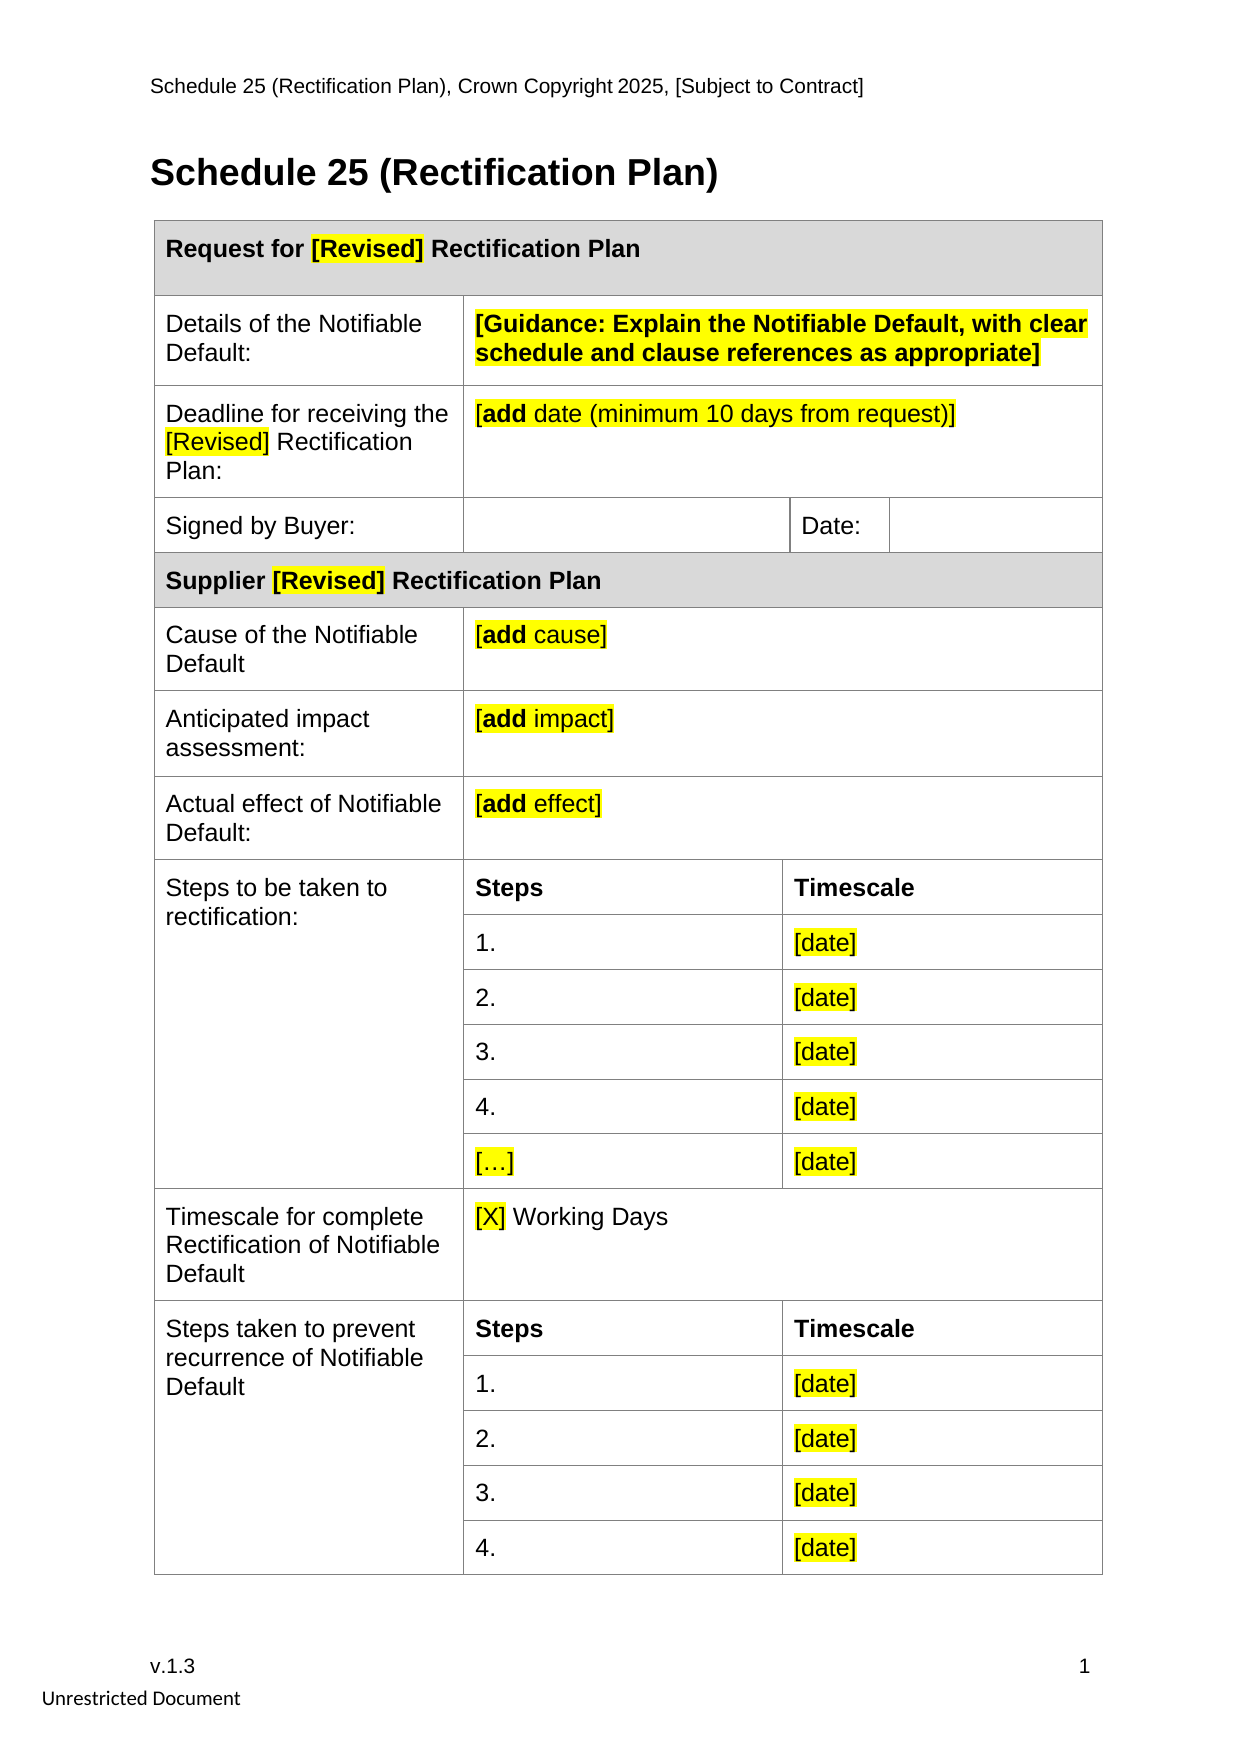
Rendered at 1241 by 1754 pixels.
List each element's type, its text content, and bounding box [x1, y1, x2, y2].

table_cell Supplier [Revised] Rectification Plan [155, 553, 1102, 607]
table_cell […] [464, 1134, 782, 1188]
table_cell [464, 498, 789, 552]
table_cell Cause of the Notifiable Default [155, 608, 463, 690]
table_cell [date] [783, 1134, 1102, 1188]
table_cell Deadline for receiving the [Revised] Rectification Plan: [155, 386, 463, 497]
table_cell Timescale [783, 1301, 1102, 1355]
table_cell 4. [464, 1521, 782, 1574]
table_cell Date: [791, 498, 889, 552]
text Schedule 25 (Rectification Plan) [150, 150, 1090, 193]
table_cell [date] [783, 1025, 1102, 1078]
table_cell [date] [783, 1521, 1102, 1574]
table_cell Steps to be taken to rectification: [155, 860, 463, 1188]
table_cell [date] [783, 915, 1102, 969]
table_cell Timescale for complete Rectification of Notifiable Default [155, 1189, 463, 1300]
table_cell [X] Working Days [464, 1189, 1102, 1300]
table_cell 2. [464, 1411, 782, 1465]
table_cell [890, 498, 1102, 552]
table_cell 1. [464, 1356, 782, 1410]
table_cell [add cause] [464, 608, 1102, 690]
table_cell [date] [783, 1411, 1102, 1465]
table_cell 4. [464, 1080, 782, 1133]
table_header Request for [Revised] Rectification Plan [155, 221, 1102, 295]
table_cell 3. [464, 1466, 782, 1519]
table_cell [date] [783, 1080, 1102, 1133]
table_cell [date] [783, 1466, 1102, 1519]
table_cell Signed by Buyer: [155, 498, 463, 552]
table_cell Actual effect of Notifiable Default: [155, 777, 463, 859]
table_cell Details of the Notifiable Default: [155, 296, 463, 385]
table_cell [add impact] [464, 691, 1102, 776]
table_cell Steps [464, 860, 782, 914]
table_cell 3. [464, 1025, 782, 1078]
table_cell [date] [783, 1356, 1102, 1410]
table_cell Steps [464, 1301, 782, 1355]
table_cell [date] [783, 970, 1102, 1024]
table_cell [add effect] [464, 777, 1102, 859]
table_cell Steps taken to prevent recurrence of Notifiable Default [155, 1301, 463, 1574]
table_cell 2. [464, 970, 782, 1024]
table_cell Timescale [783, 860, 1102, 914]
table_cell [Guidance: Explain the Notifiable Default, with clear schedule and clause references as appropriate] [464, 296, 1102, 385]
table_cell 1. [464, 915, 782, 969]
table_cell Anticipated impact assessment: [155, 691, 463, 776]
table_cell [add date (minimum 10 days from request)] [464, 386, 1102, 497]
